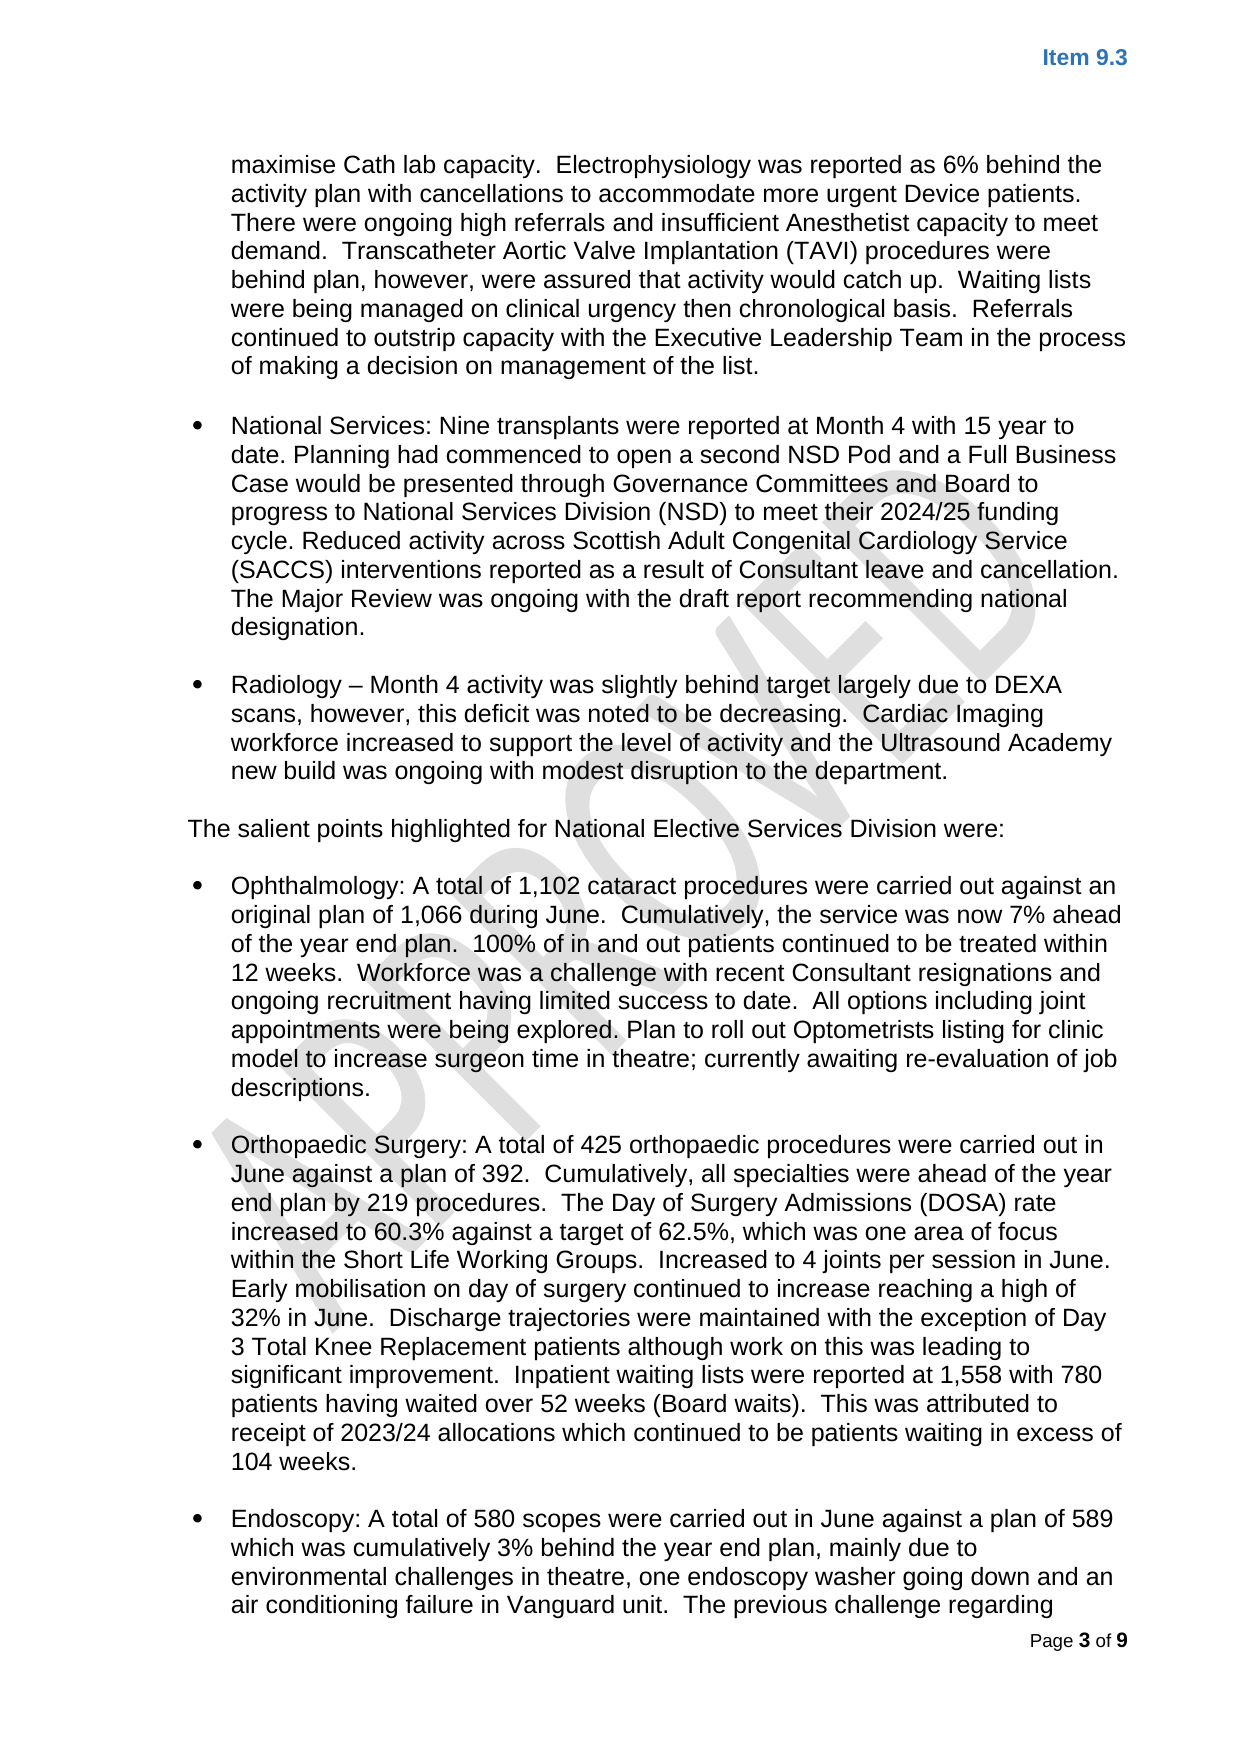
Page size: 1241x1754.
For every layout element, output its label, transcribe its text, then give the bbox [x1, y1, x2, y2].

text The salient points highlighted for National Elective Services Division were: [112, 814, 1128, 842]
list National Services: Nine transplants were reported at Month 4 with 15 year to date. Planning had commenced to open a second NSD Pod and a Full Business Case would be presented through Governance Committees and Board to progress to National Services Division (NSD) to meet their 2024/25 funding cycle. Reduced activity across Scottish Adult Congenital Cardiology Service (SACCS) interventions reported as a result of Consultant leave and cancellation. The Major Review was ongoing with the draft report recommending national designation. [193, 411, 1128, 641]
list Radiology – Month 4 activity was slightly behind target largely due to DEXA scans, however, this deficit was noted to be decreasing. Cardiac Imaging workforce increased to support the level of activity and the Ultrasound Academy new build was ongoing with modest disruption to the department. [193, 670, 1128, 785]
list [193, 150, 1128, 380]
list Ophthalmology: A total of 1,102 cataract procedures were carried out against an original plan of 1,066 during June. Cumulatively, the service was now 7% ahead of the year end plan. 100% of in and out patients continued to be treated within 12 weeks. Workforce was a challenge with recent Consultant resignations and ongoing recruitment having limited success to date. All options including joint appointments were being explored. Plan to roll out Optometrists listing for clinic model to increase surgeon time in theatre; currently awaiting re-evaluation of job descriptions. [193, 871, 1128, 1101]
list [193, 1504, 1128, 1619]
list Orthopaedic Surgery: A total of 425 orthopaedic procedures were carried out in June against a plan of 392. Cumulatively, all specialties were ahead of the year end plan by 219 procedures. The Day of Surgery Admissions (DOSA) rate increased to 60.3% against a target of 62.5%, which was one area of focus within the Short Life Working Groups. Increased to 4 joints per session in June. Early mobilisation on day of surgery continued to increase reaching a high of 32% in June. Discharge trajectories were maintained with the exception of Day 3 Total Knee Replacement patients although work on this was leading to significant improvement. Inpatient waiting lists were reported at 1,558 with 780 patients having waited over 52 weeks (Board waits). This was attributed to receipt of 2023/24 allocations which continued to be patients waiting in excess of 104 weeks. [193, 1130, 1128, 1475]
